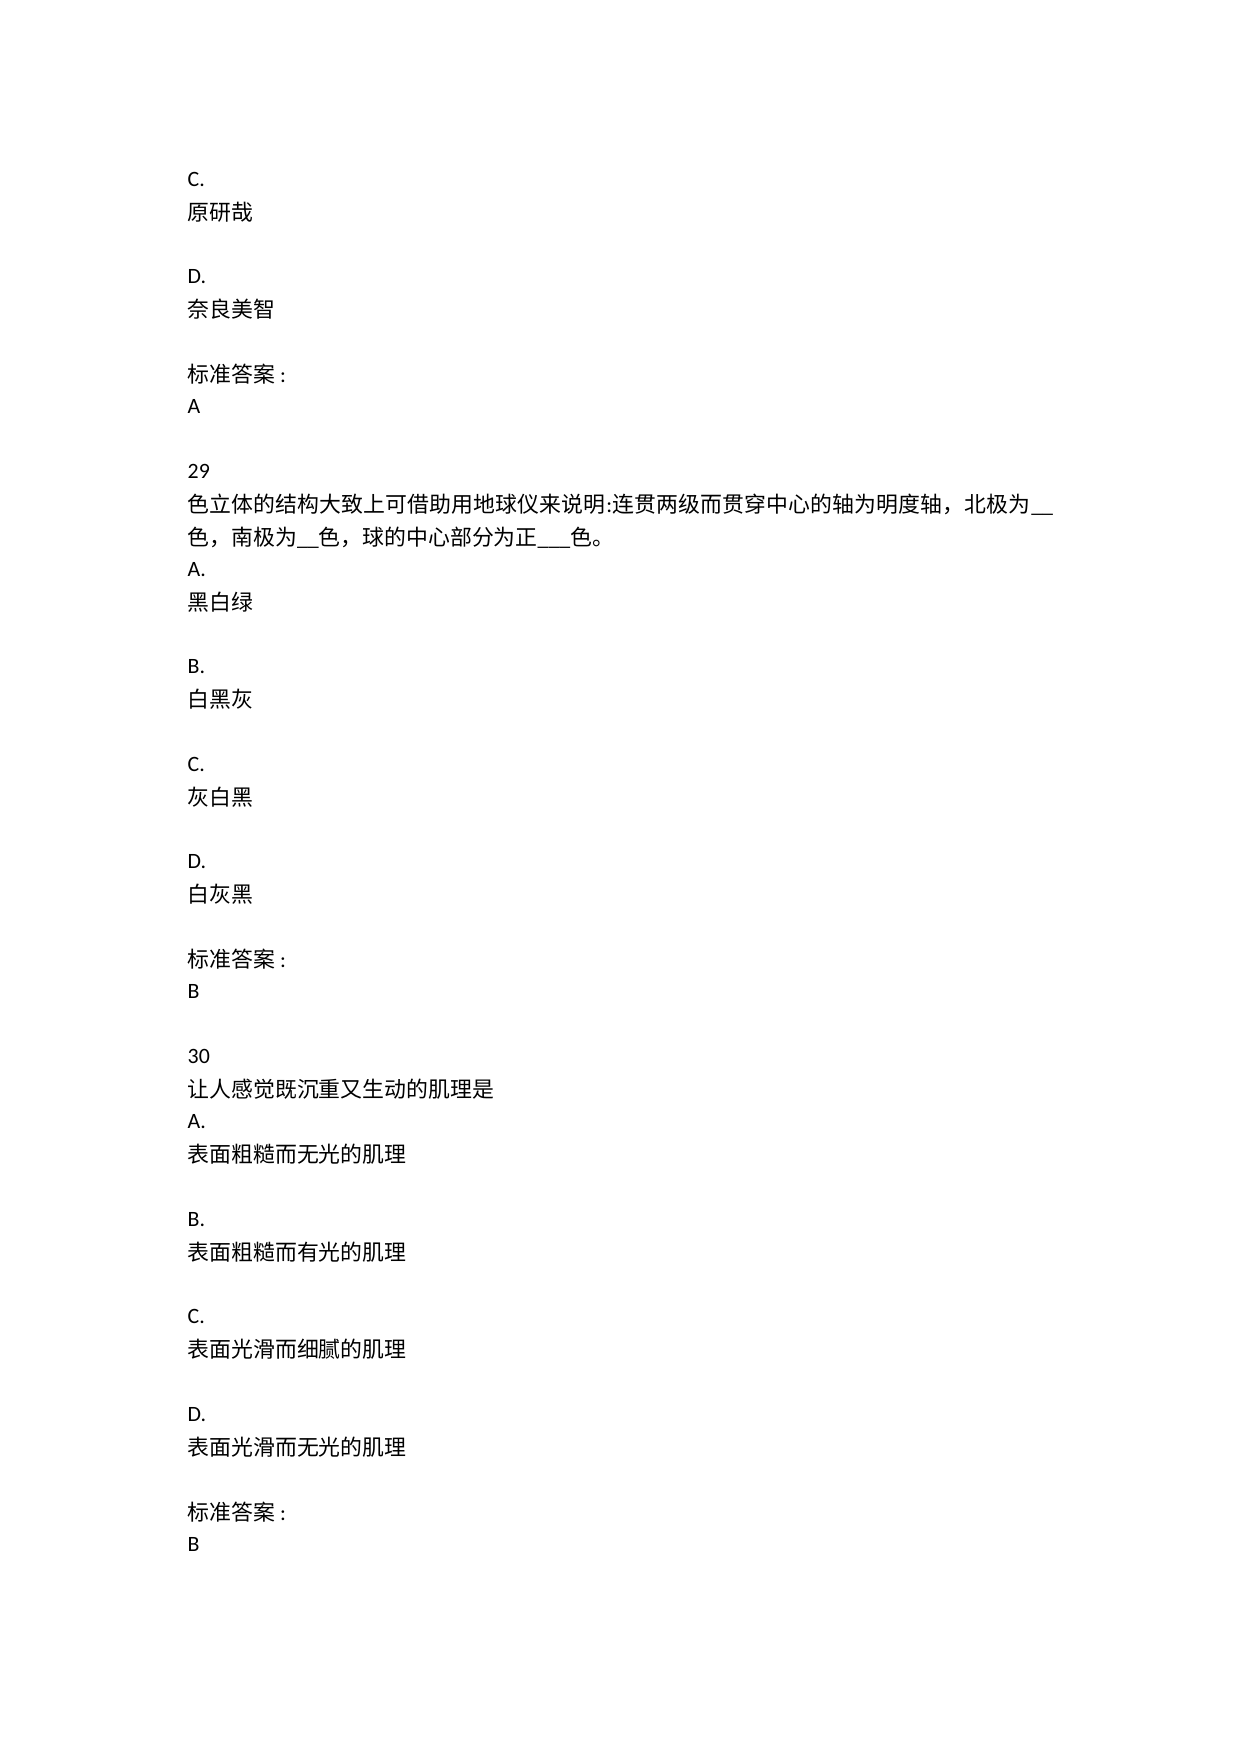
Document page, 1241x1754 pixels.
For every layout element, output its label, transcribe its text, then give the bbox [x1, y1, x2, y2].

text B [187, 1527, 1053, 1559]
text D. [187, 1397, 1053, 1429]
text 标准答案 : [187, 942, 1053, 974]
text B [187, 974, 1053, 1007]
text 表面光滑而细腻的肌理 [187, 1332, 1053, 1364]
text 标准答案 : [187, 357, 1053, 389]
text 标准答案 : [187, 1494, 1053, 1527]
text 表面粗糙而有光的肌理 [187, 1234, 1053, 1267]
text C. [187, 162, 1053, 194]
text 白黑灰 [187, 682, 1053, 714]
text 30 [187, 1039, 1053, 1072]
text C. [187, 1299, 1053, 1332]
text A. [187, 1104, 1053, 1137]
text 表面光滑而无光的肌理 [187, 1429, 1053, 1462]
text 29 [187, 454, 1053, 487]
text D. [187, 844, 1053, 877]
text B. [187, 649, 1053, 682]
text A [187, 389, 1053, 422]
text C. [187, 747, 1053, 779]
text 表面粗糙而无光的肌理 [187, 1137, 1053, 1169]
text 奈良美智 [187, 292, 1053, 324]
text B. [187, 1202, 1053, 1234]
text D. [187, 259, 1053, 292]
text 灰白黑 [187, 779, 1053, 812]
text 黑白绿 [187, 584, 1053, 617]
text A. [187, 552, 1053, 584]
text 白灰黑 [187, 877, 1053, 909]
text 让人感觉既沉重又生动的肌理是 [187, 1072, 1053, 1104]
text 色立体的结构大致上可借助用地球仪来说明:连贯两级而贯穿中心的轴为明度轴，北极为__色，南极为__色，球的中心部分为正___色。 [187, 487, 1053, 552]
text 原研哉 [187, 194, 1053, 227]
